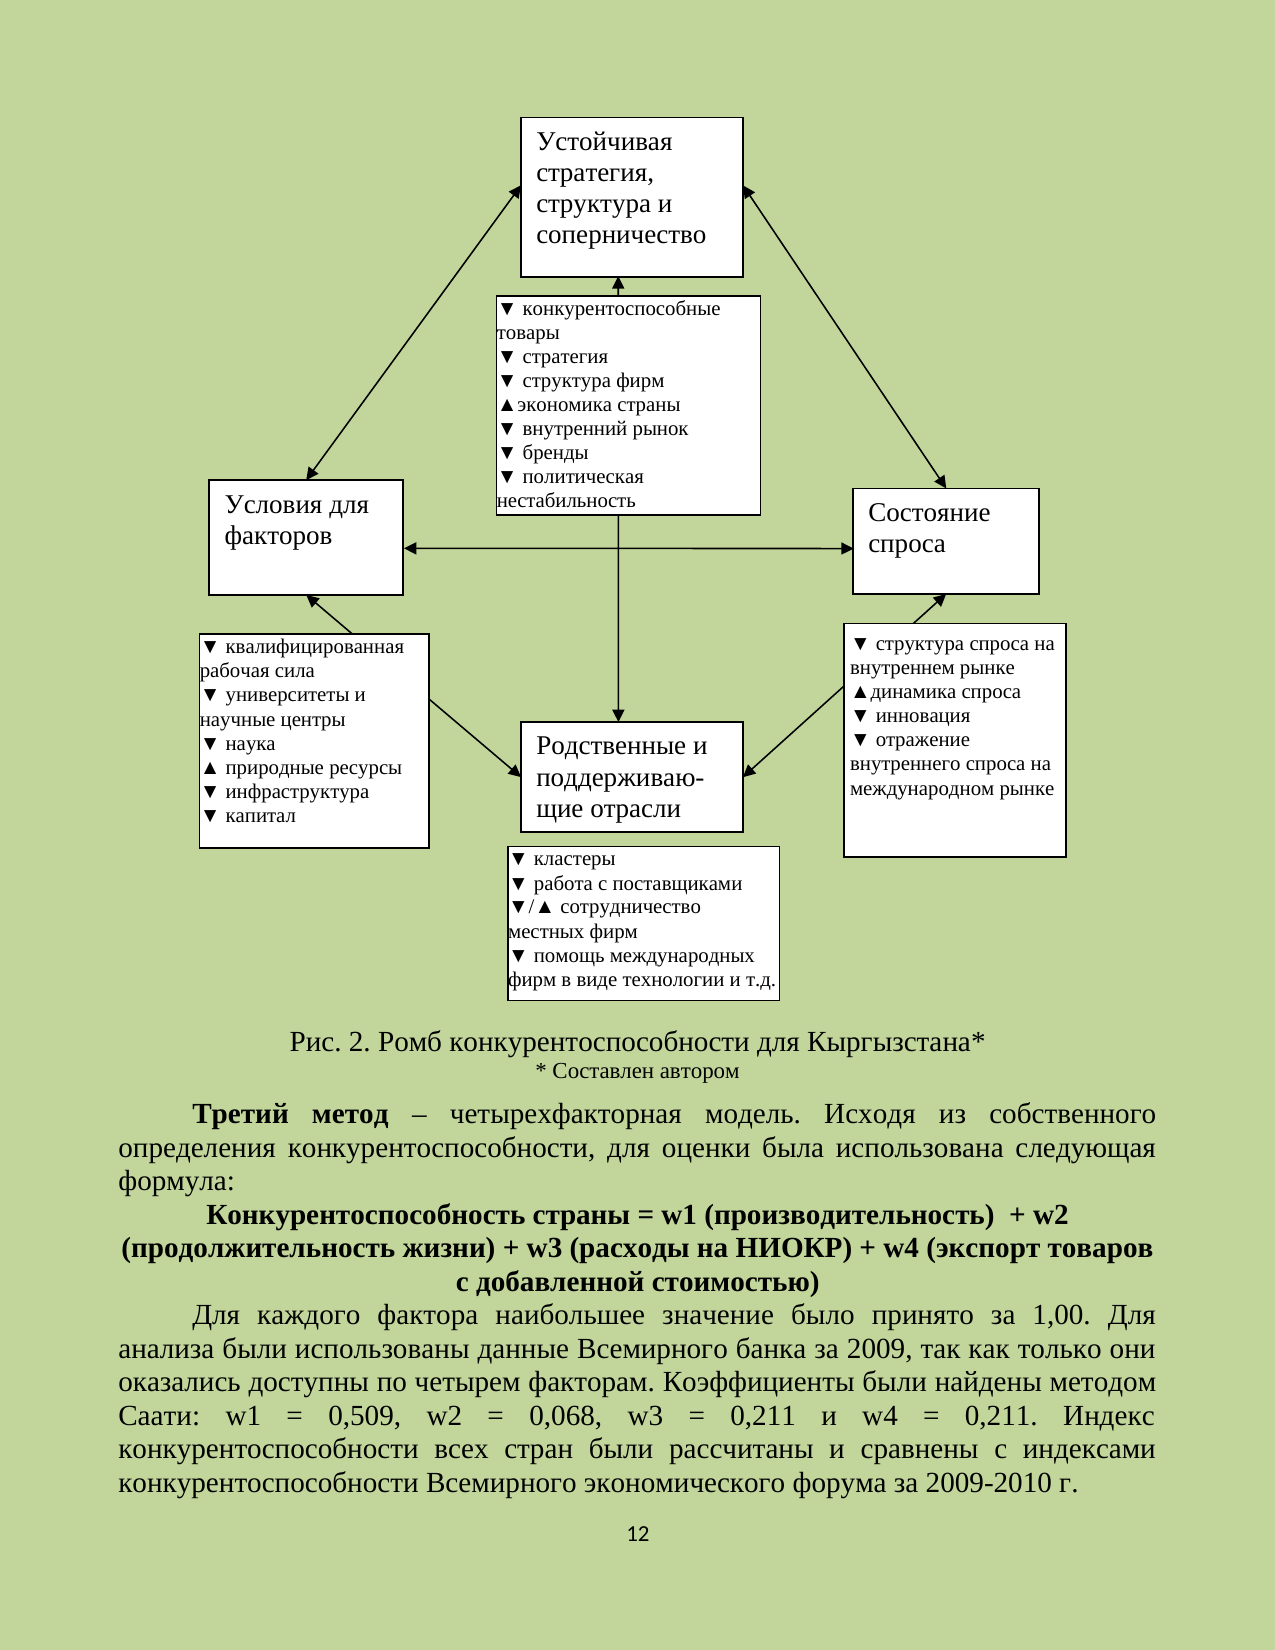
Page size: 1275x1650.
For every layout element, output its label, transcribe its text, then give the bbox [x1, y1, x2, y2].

text Третий метод – четырехфакторная модель. Исходя из собственного определения конкурентоспособности, для оценки была использована следующая формула: [118, 1096, 1157, 1197]
text * Составлен автором [118, 1057, 1157, 1084]
text Для каждого фактора наибольшее значение было принято за 1,00. Для анализа были использованы данные Всемирного банка за 2009, так как только они оказались доступны по четырем факторам. Коэффициенты были найдены методом Саати: w1 = 0,509, w2 = 0,068, w3 = 0,211 и w4 = 0,211. Индекс конкурентоспособности всех стран были рассчитаны и сравнены с индексами конкурентоспособности Всемирного экономического форума за 2009-2010 г. [118, 1297, 1157, 1499]
text Рис. 2. Ромб конкурентоспособности для Кыргызстана* [118, 1024, 1157, 1057]
text Конкурентоспособность страны = w1 (производительность) + w2 (продолжительность жизни) + w3 (расходы на НИОКР) + w4 (экспорт товаров с добавленной стоимостью) [118, 1197, 1157, 1297]
